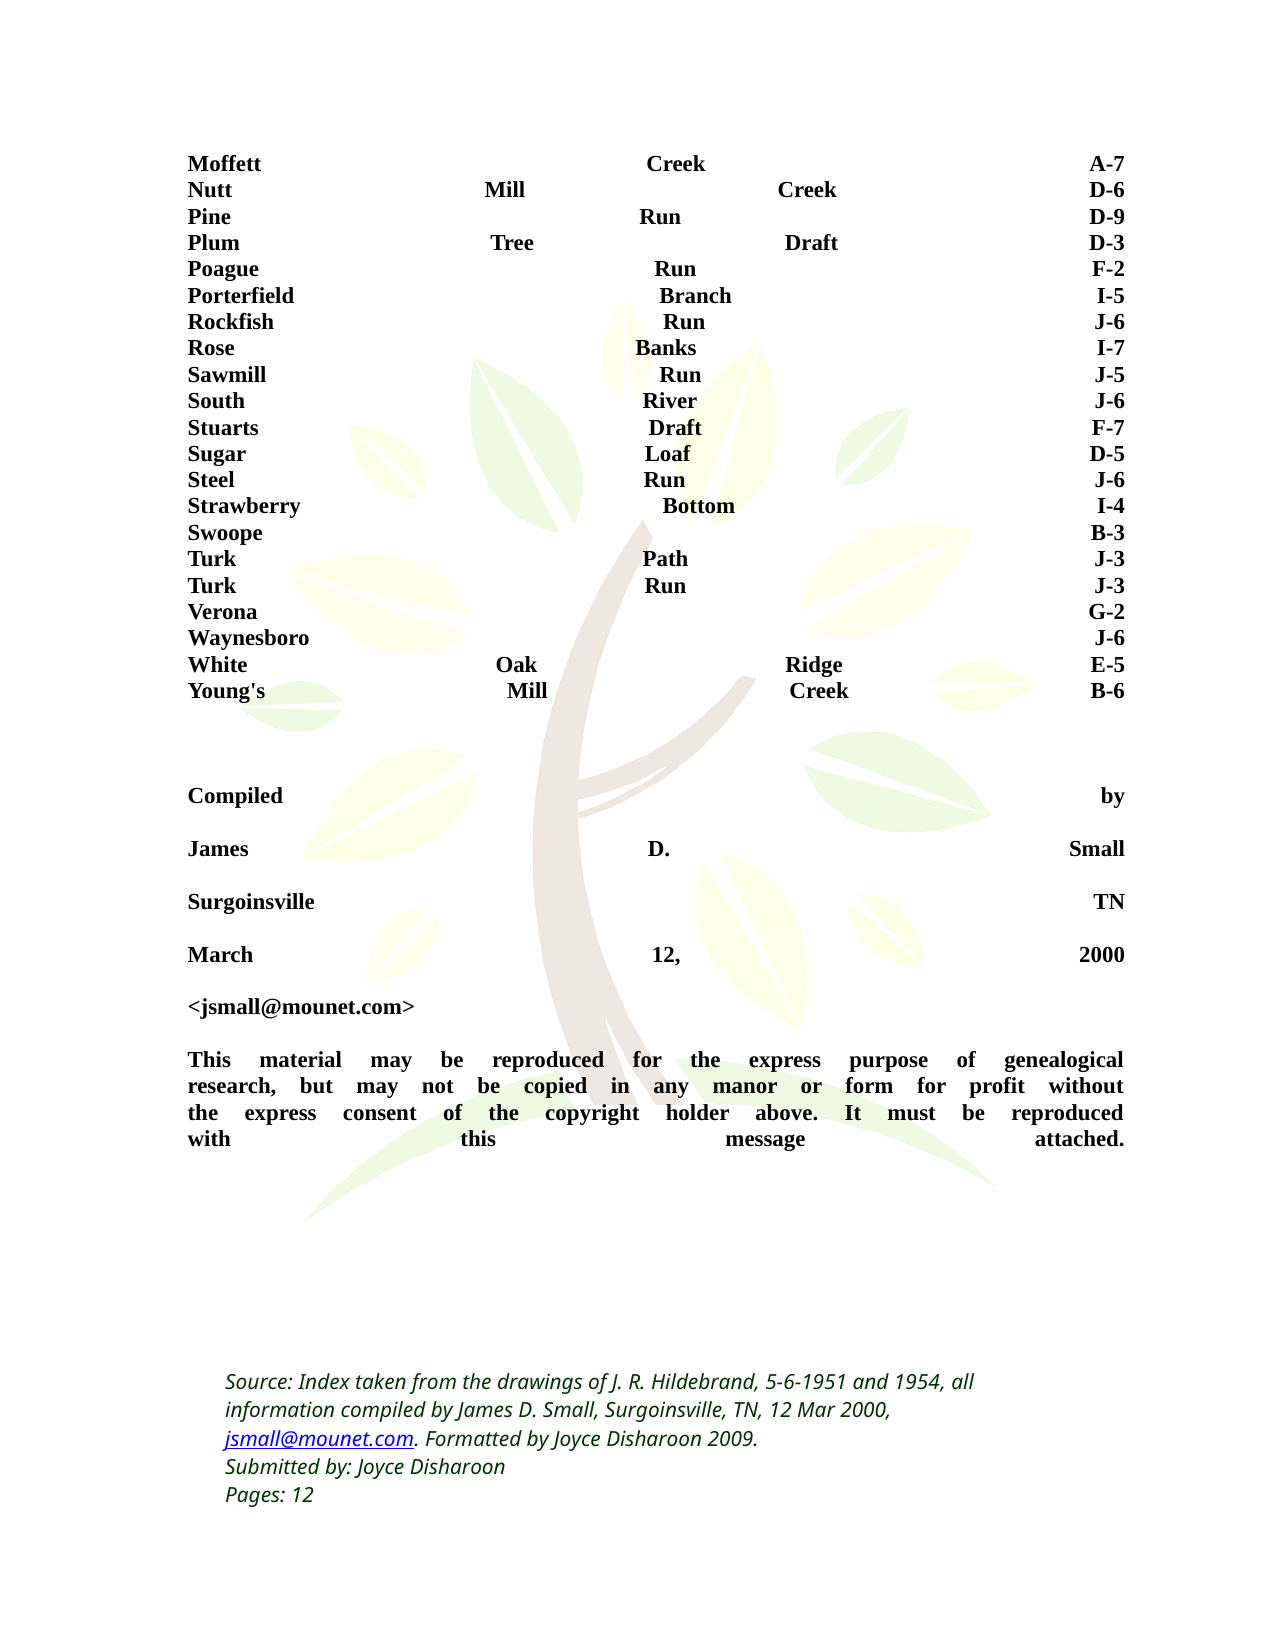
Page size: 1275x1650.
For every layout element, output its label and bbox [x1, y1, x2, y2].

text [187, 150, 1125, 1178]
